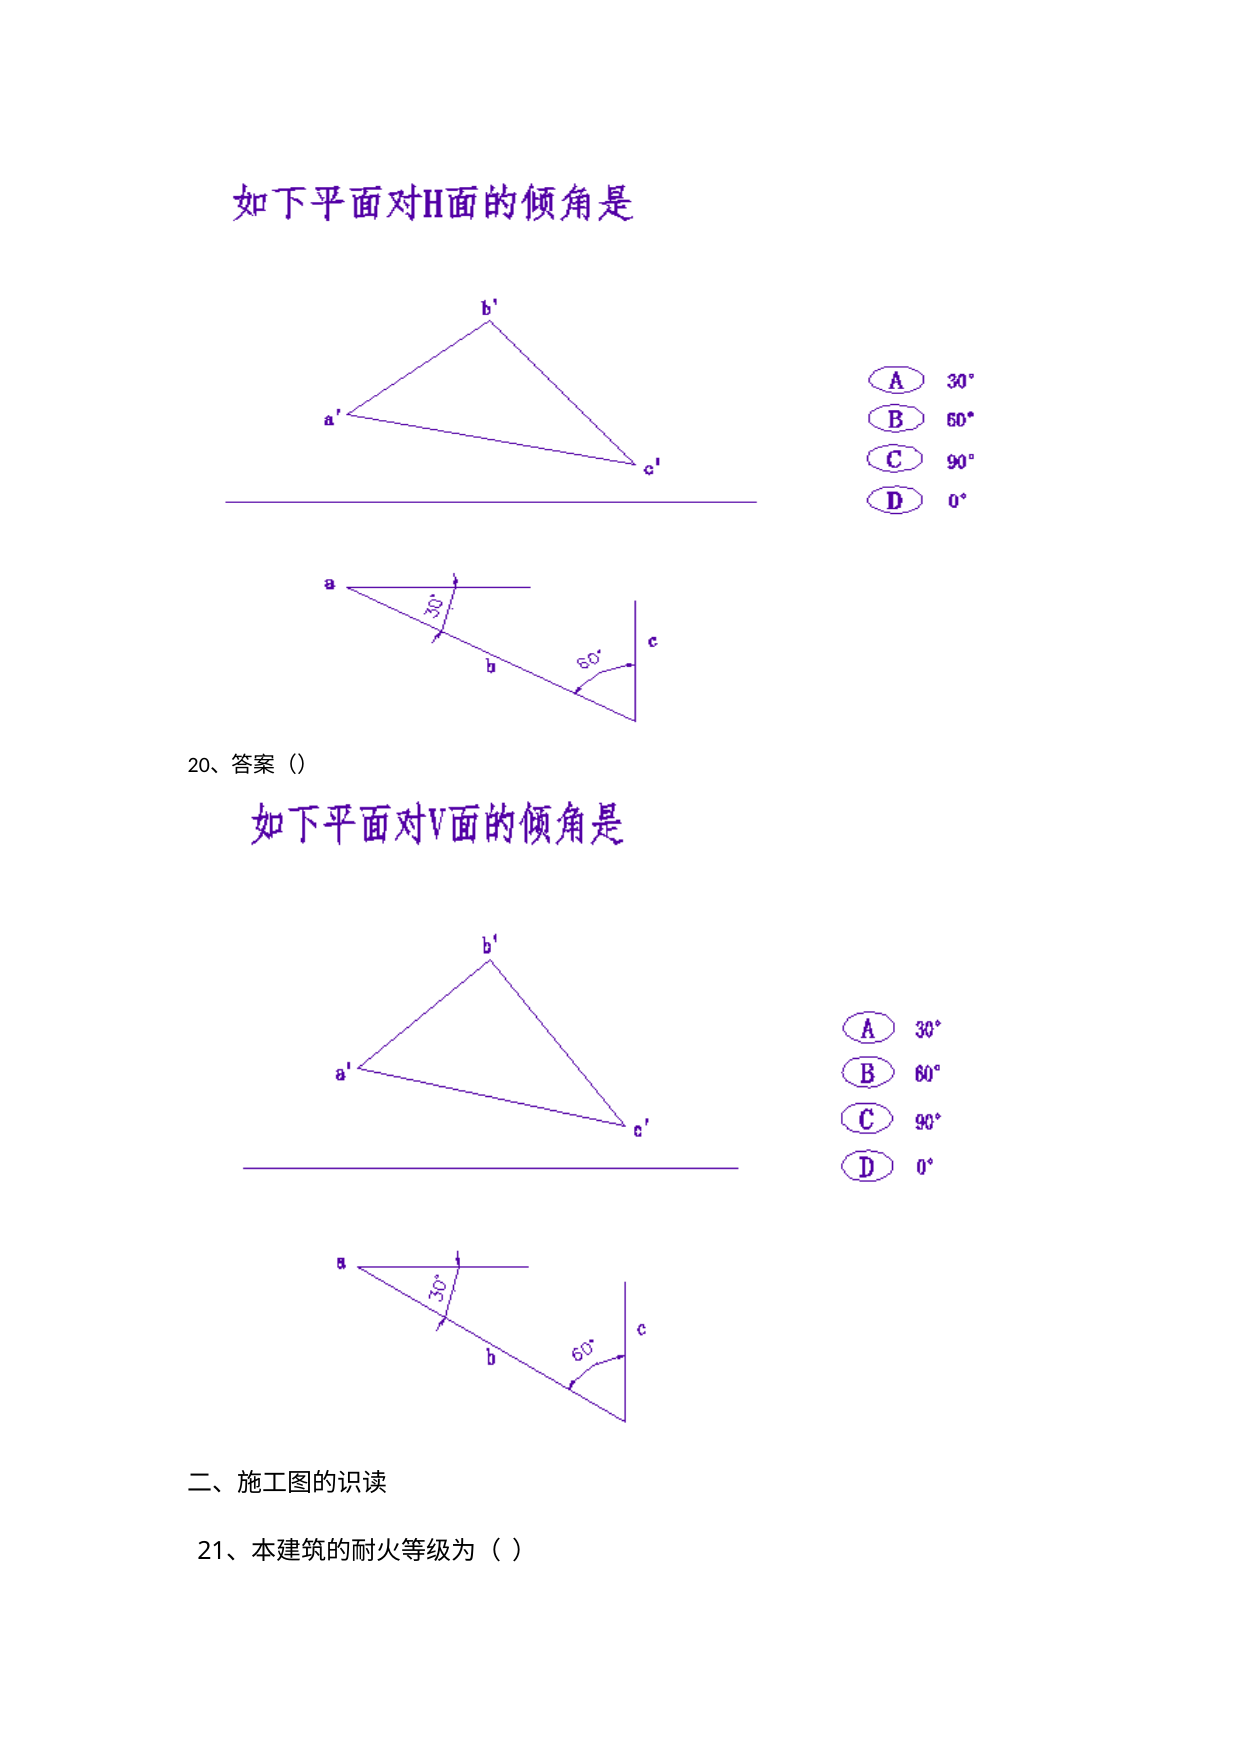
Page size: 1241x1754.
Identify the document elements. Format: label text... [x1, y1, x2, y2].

picture [187, 161, 1005, 736]
text 21、本建筑的耐火等级为（ ） [197, 1516, 1053, 1581]
picture [187, 779, 1044, 1444]
text 二、施工图的识读 [187, 1462, 1053, 1498]
